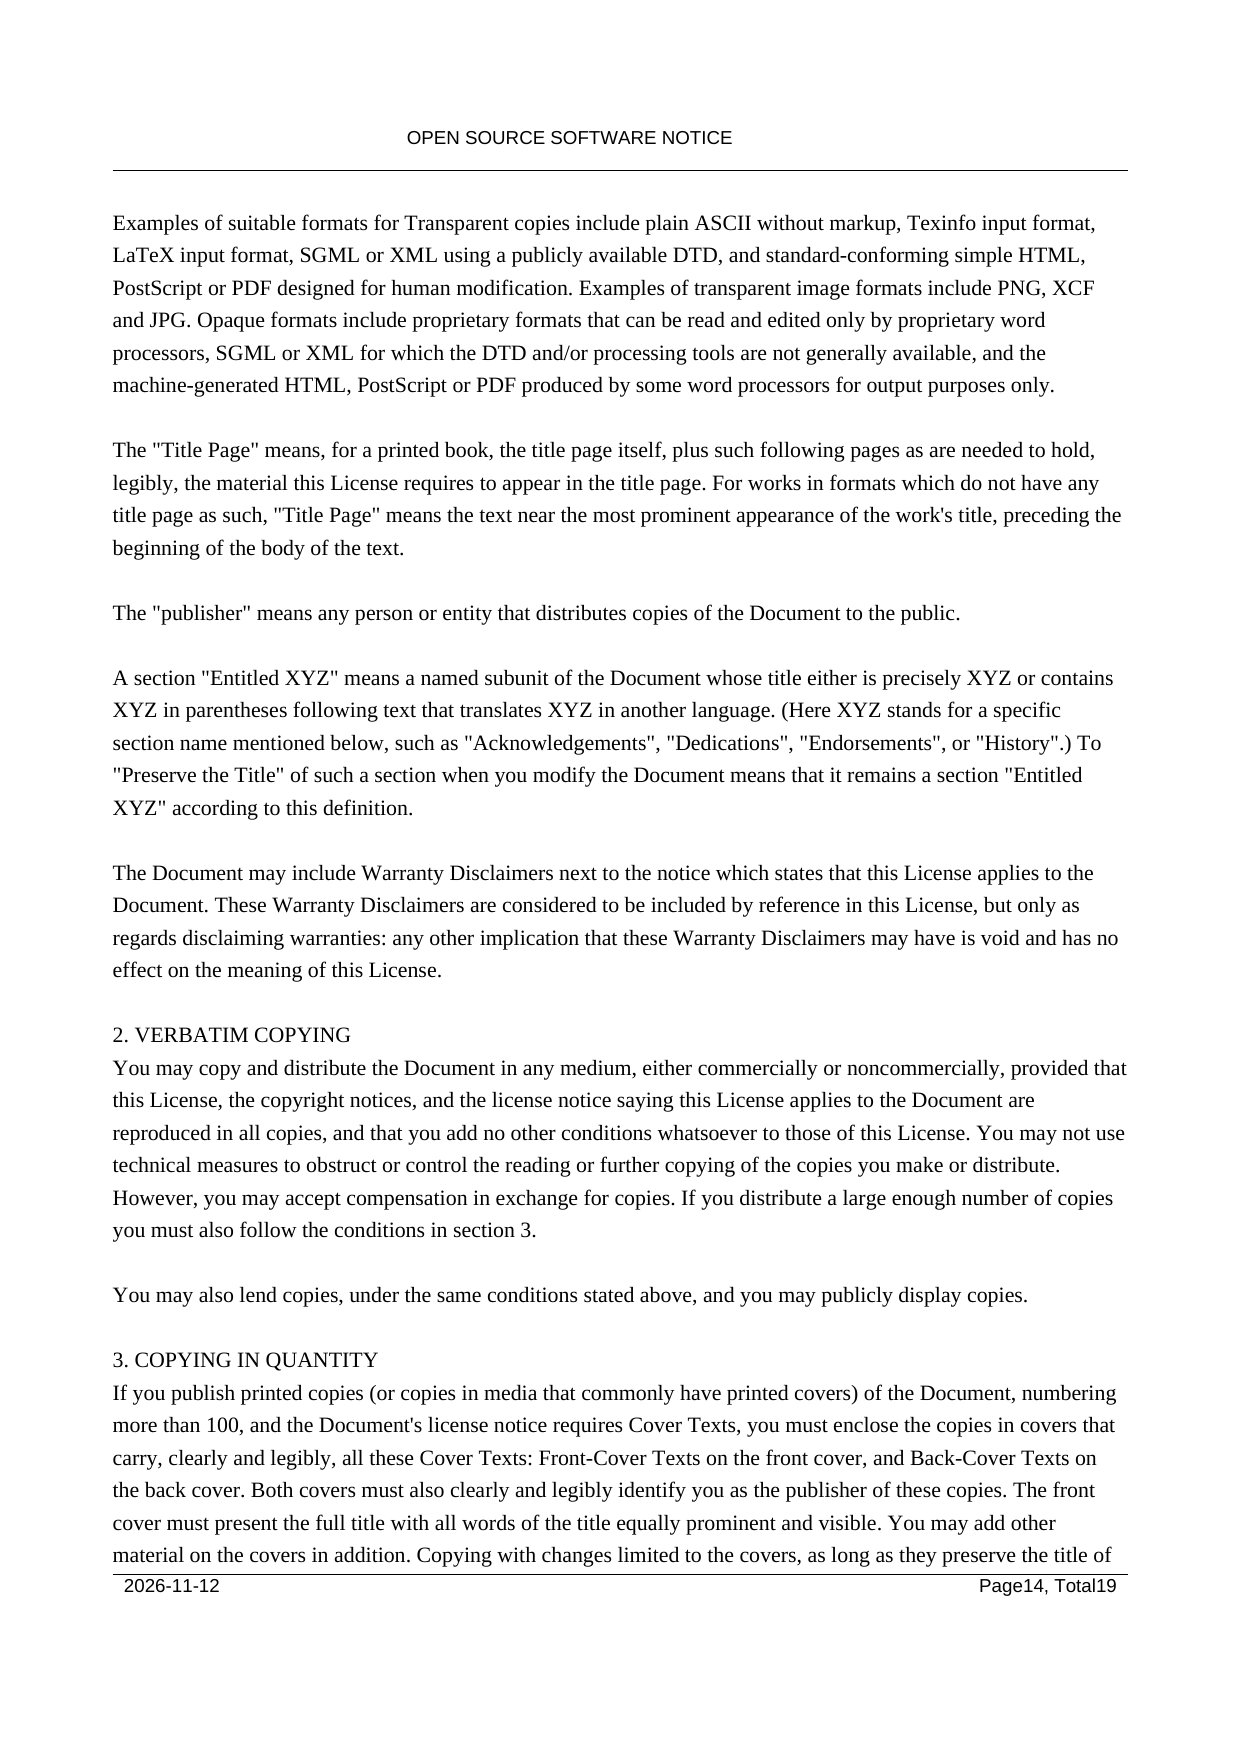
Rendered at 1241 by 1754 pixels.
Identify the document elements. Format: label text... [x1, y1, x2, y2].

text Examples of suitable formats for Transparent copies include plain ASCII without markup, Texinfo input format, LaTeX input format, SGML or XML using a publicly available DTD, and standard-conforming simple HTML, PostScript or PDF designed for human modification. Examples of transparent image formats include PNG, XCF and JPG. Opaque formats include proprietary formats that can be read and edited only by proprietary word processors, SGML or XML for which the DTD and/or processing tools are not generally available, and the machine-generated HTML, PostScript or PDF produced by some word processors for output purposes only. [112, 206, 1128, 401]
text The Document may include Warranty Disclaimers next to the notice which states that this License applies to the Document. These Warranty Disclaimers are considered to be included by reference in this License, but only as regards disclaiming warranties: any other implication that these Warranty Disclaimers may have is void and has no effect on the meaning of this License. [112, 856, 1128, 986]
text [112, 1376, 1128, 1571]
text 3. COPYING IN QUANTITY [112, 1344, 1128, 1376]
text The "publisher" means any person or entity that distributes copies of the Document to the public. [112, 596, 1128, 629]
text The "Title Page" means, for a printed book, the title page itself, plus such following pages as are needed to hold, legibly, the material this License requires to appear in the title page. For works in formats which do not have any title page as such, "Title Page" means the text near the most prominent appearance of the work's title, preceding the beginning of the body of the text. [112, 434, 1128, 564]
text 2. VERBATIM COPYING [112, 1019, 1128, 1051]
text A section "Entitled XYZ" means a named subunit of the Document whose title either is precisely XYZ or contains XYZ in parentheses following text that translates XYZ in another language. (Here XYZ stands for a specific section name mentioned below, such as "Acknowledgements", "Dedications", "Endorsements", or "History".) To "Preserve the Title" of such a section when you modify the Document means that it remains a section "Entitled XYZ" according to this definition. [112, 661, 1128, 824]
text You may copy and distribute the Document in any medium, either commercially or noncommercially, provided that this License, the copyright notices, and the license notice saying this License applies to the Document are reproduced in all copies, and that you add no other conditions whatsoever to those of this License. You may not use technical measures to obstruct or control the reading or further copying of the copies you make or distribute. However, you may accept compensation in exchange for copies. If you distribute a large enough number of copies you must also follow the conditions in section 3. [112, 1051, 1128, 1246]
text You may also lend copies, under the same conditions stated above, and you may publicly display copies. [112, 1279, 1128, 1311]
